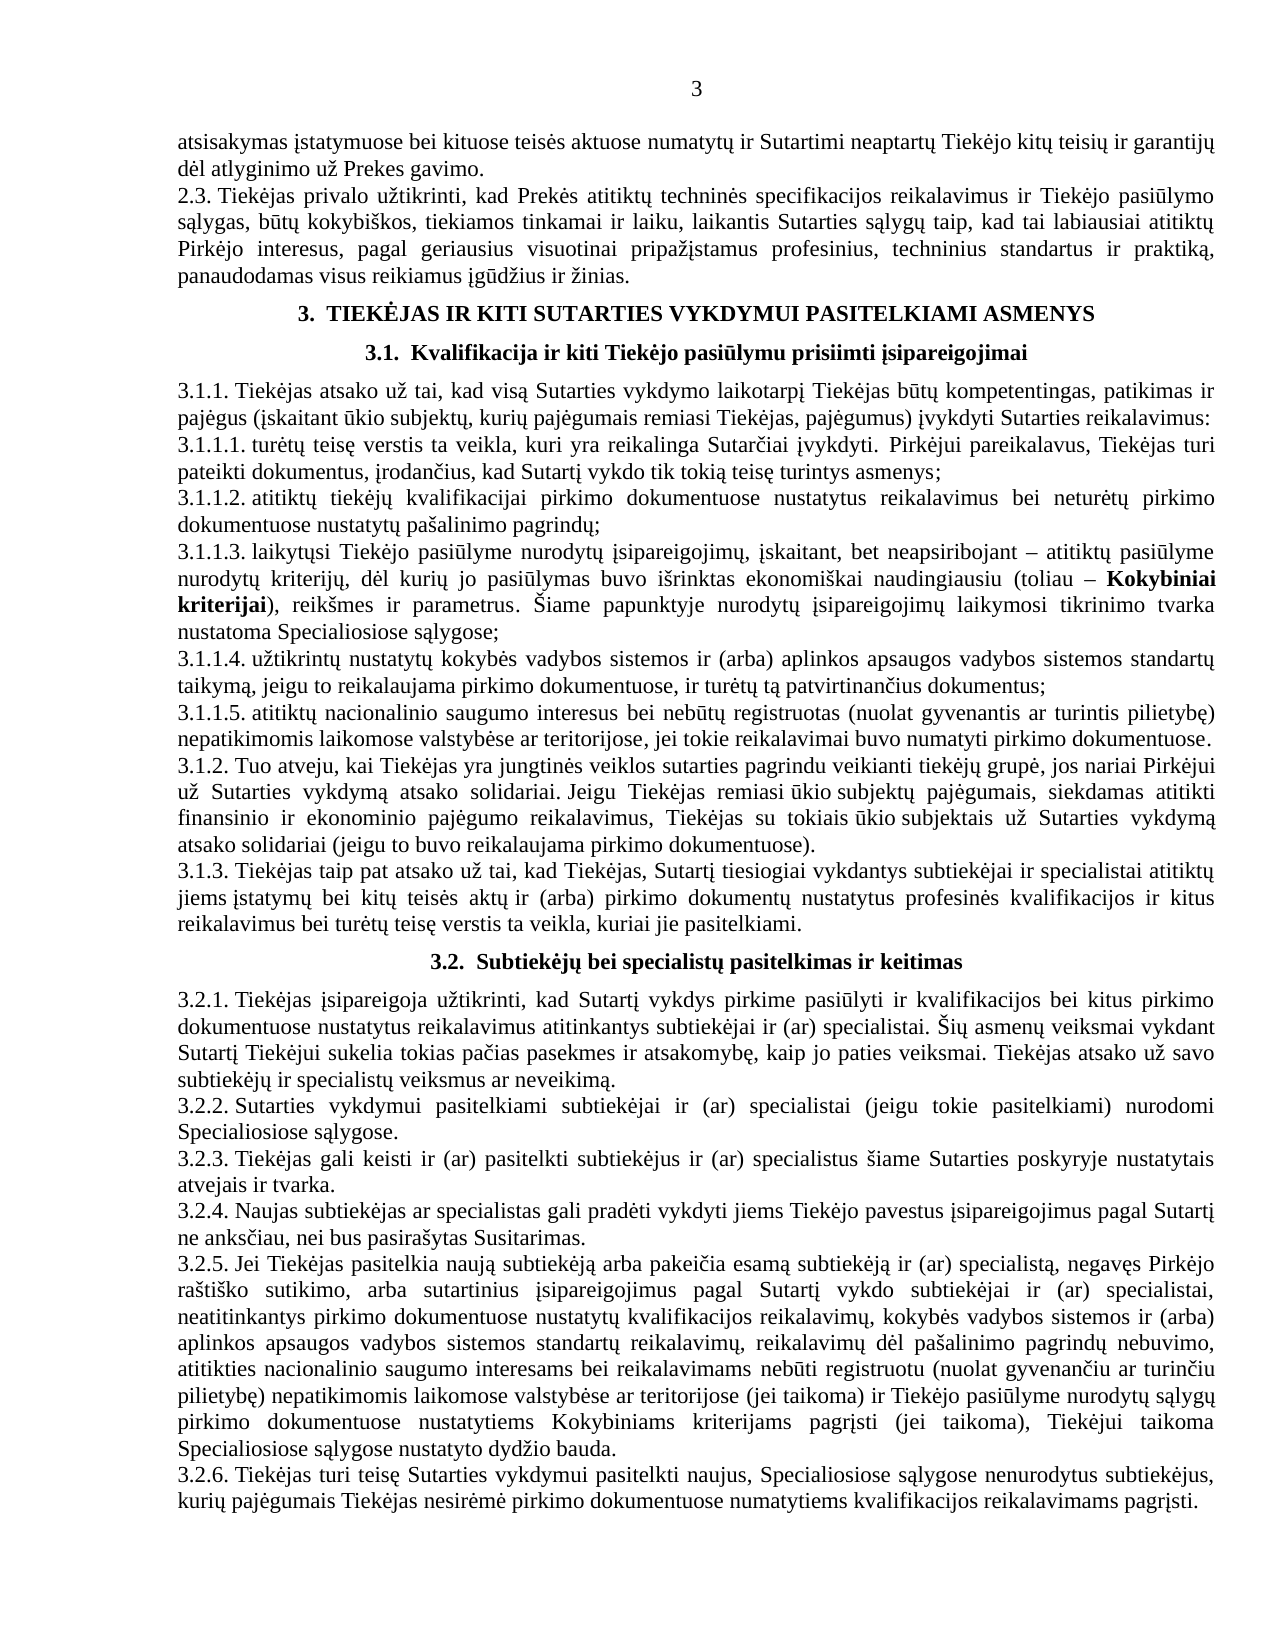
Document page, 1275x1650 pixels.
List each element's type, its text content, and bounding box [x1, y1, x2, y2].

text 3.2.2. Sutarties vykdymui pasitelkiami subtiekėjai ir (ar) specialistai (jeigu tokie pasitelkiami) nurodomi Specialiosiose sąlygose. [177, 1092, 1216, 1145]
text 3.1. Kvalifikacija ir kiti Tiekėjo pasiūlymu prisiimti įsipareigojimai [177, 339, 1216, 365]
text 3.1.1. Tiekėjas atsako už tai, kad visą Sutarties vykdymo laikotarpį Tiekėjas būtų kompetentingas, patikimas ir pajėgus (įskaitant ūkio subjektų, kurių pajėgumais remiasi Tiekėjas, pajėgumus) įvykdyti Sutarties reikalavimus: [177, 377, 1216, 431]
text 3.2.3. Tiekėjas gali keisti ir (ar) pasitelkti subtiekėjus ir (ar) specialistus šiame Sutarties poskyryje nustatytais atvejais ir tvarka. [177, 1145, 1216, 1197]
text 3.1.1.5. atitiktų nacionalinio saugumo interesus bei nebūtų registruotas (nuolat gyvenantis ar turintis pilietybę) nepatikimomis laikomose valstybėse ar teritorijose, jei tokie reikalavimai buvo numatyti pirkimo dokumentuose. [177, 698, 1216, 752]
text 3.1.1.4. užtikrintų nustatytų kokybės vadybos sistemos ir (arba) aplinkos apsaugos vadybos sistemos standartų taikymą, jeigu to reikalaujama pirkimo dokumentuose, ir turėtų tą patvirtinančius dokumentus; [177, 645, 1216, 698]
text 3.1.1.2. atitiktų tiekėjų kvalifikacijai pirkimo dokumentuose nustatytus reikalavimus bei neturėtų pirkimo dokumentuose nustatytų pašalinimo pagrindų; [177, 484, 1216, 538]
text 3.2.5. Jei Tiekėjas pasitelkia naują subtiekėją arba pakeičia esamą subtiekėją ir (ar) specialistą, negavęs Pirkėjo raštiško sutikimo, arba sutartinius įsipareigojimus pagal Sutartį vykdo subtiekėjai ir (ar) specialistai, neatitinkantys pirkimo dokumentuose nustatytų kvalifikacijos reikalavimų, kokybės vadybos sistemos ir (arba) aplinkos apsaugos vadybos sistemos standartų reikalavimų, reikalavimų dėl pašalinimo pagrindų nebuvimo, atitikties nacionalinio saugumo interesams bei reikalavimams nebūti registruotu (nuolat gyvenančiu ar turinčiu pilietybę) nepatikimomis laikomose valstybėse ar teritorijose (jei taikoma) ir Tiekėjo pasiūlyme nurodytų sąlygų pirkimo dokumentuose nustatytiems Kokybiniams kriterijams pagrįsti (jei taikoma), Tiekėjui taikoma Specialiosiose sąlygose nustatyto dydžio bauda. [177, 1250, 1216, 1461]
text 3. TIEKĖJAS IR KITI SUTARTIES VYKDYMUI PASITELKIAMI ASMENYS [177, 300, 1216, 327]
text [177, 128, 1216, 181]
text 3.1.1.3. laikytųsi Tiekėjo pasiūlyme nurodytų įsipareigojimų, įskaitant, bet neapsiribojant – atitiktų pasiūlyme nurodytų kriterijų, dėl kurių jo pasiūlymas buvo išrinktas ekonomiškai naudingiausiu (toliau – Kokybiniai kriterijai), reikšmes ir parametrus. Šiame papunktyje nurodytų įsipareigojimų laikymosi tikrinimo tvarka nustatoma Specialiosiose sąlygose; [177, 538, 1216, 645]
text 2.3. Tiekėjas privalo užtikrinti, kad Prekės atitiktų techninės specifikacijos reikalavimus ir Tiekėjo pasiūlymo sąlygas, būtų kokybiškos, tiekiamos tinkamai ir laiku, laikantis Sutarties sąlygų taip, kad tai labiausiai atitiktų Pirkėjo interesus, pagal geriausius visuotinai pripažįstamus profesinius, techninius standartus ir praktiką, panaudodamas visus reikiamus įgūdžius ir žinias. [177, 181, 1216, 288]
text 3.2. Subtiekėjų bei specialistų pasitelkimas ir keitimas [177, 948, 1216, 974]
text 3.1.3. Tiekėjas taip pat atsako už tai, kad Tiekėjas, Sutartį tiesiogiai vykdantys subtiekėjai ir specialistai atitiktų jiems įstatymų bei kitų teisės aktų ir (arba) pirkimo dokumentų nustatytus profesinės kvalifikacijos ir kitus reikalavimus bei turėtų teisę verstis ta veikla, kuriai jie pasitelkiami. [177, 857, 1216, 936]
text 3.2.6. Tiekėjas turi teisę Sutarties vykdymui pasitelkti naujus, Specialiosiose sąlygose nenurodytus subtiekėjus, kurių pajėgumais Tiekėjas nesirėmė pirkimo dokumentuose numatytiems kvalifikacijos reikalavimams pagrįsti. [177, 1461, 1216, 1514]
text 3.2.1. Tiekėjas įsipareigoja užtikrinti, kad Sutartį vykdys pirkime pasiūlyti ir kvalifikacijos bei kitus pirkimo dokumentuose nustatytus reikalavimus atitinkantys subtiekėjai ir (ar) specialistai. Šių asmenų veiksmai vykdant Sutartį Tiekėjui sukelia tokias pačias pasekmes ir atsakomybę, kaip jo paties veiksmai. Tiekėjas atsako už savo subtiekėjų ir specialistų veiksmus ar neveikimą. [177, 987, 1216, 1092]
text 3.2.4. Naujas subtiekėjas ar specialistas gali pradėti vykdyti jiems Tiekėjo pavestus įsipareigojimus pagal Sutartį ne anksčiau, nei bus pasirašytas Susitarimas. [177, 1197, 1216, 1250]
text 3.1.1.1. turėtų teisę verstis ta veikla, kuri yra reikalinga Sutarčiai įvykdyti. Pirkėjui pareikalavus, Tiekėjas turi pateikti dokumentus, įrodančius, kad Sutartį vykdo tik tokią teisę turintys asmenys; [177, 431, 1216, 484]
text 3.1.2. Tuo atveju, kai Tiekėjas yra jungtinės veiklos sutarties pagrindu veikianti tiekėjų grupė, jos nariai Pirkėjui už Sutarties vykdymą atsako solidariai. Jeigu Tiekėjas remiasi ūkio subjektų pajėgumais, siekdamas atitikti finansinio ir ekonominio pajėgumo reikalavimus, Tiekėjas su tokiais ūkio subjektais už Sutarties vykdymą atsako solidariai (jeigu to buvo reikalaujama pirkimo dokumentuose). [177, 752, 1216, 857]
